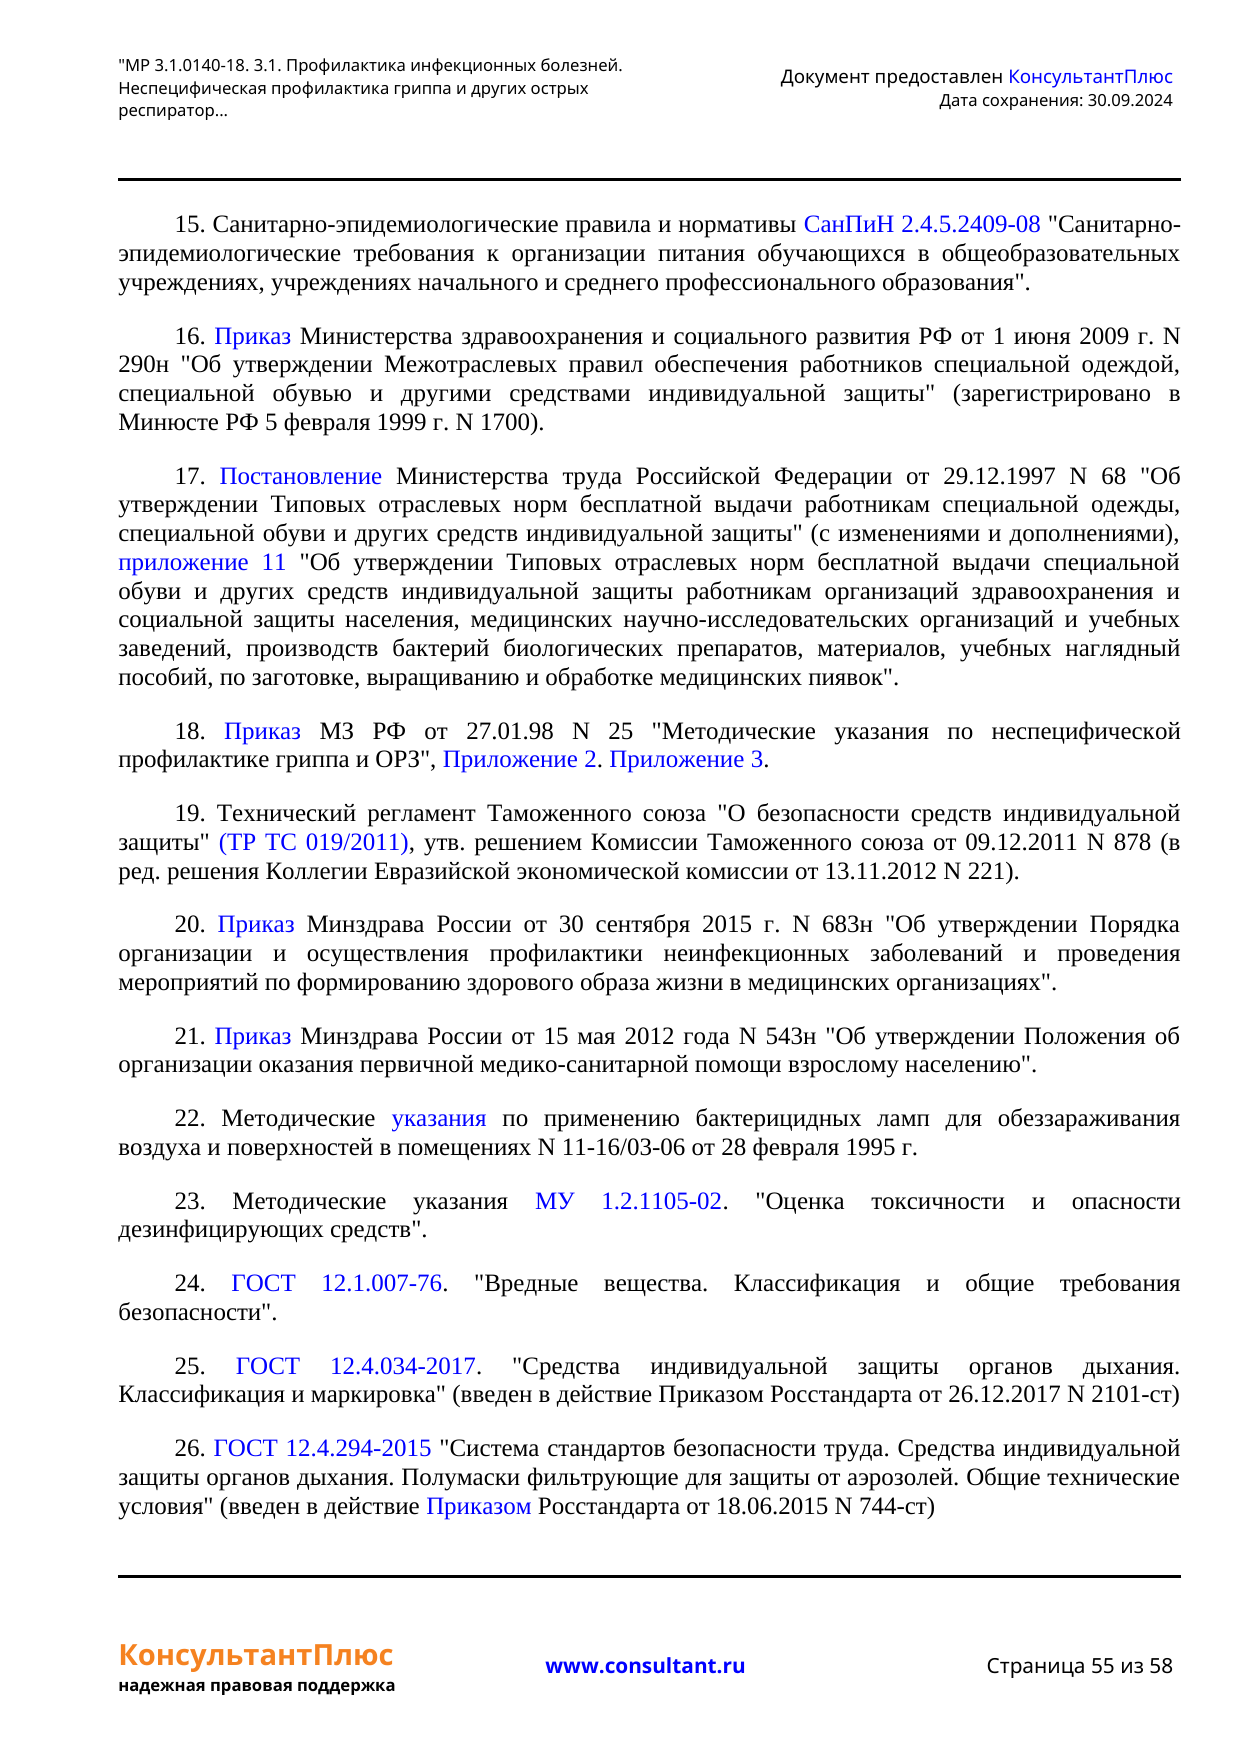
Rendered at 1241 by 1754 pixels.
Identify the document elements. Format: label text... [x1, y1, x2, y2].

text 25. ГОСТ 12.4.034-2017. "Средства индивидуальной защиты органов дыхания. Классификация и маркировка" (введен в действие Приказом Росстандарта от 26.12.2017 N 2101-ст) [118, 1351, 1181, 1408]
text 26. ГОСТ 12.4.294-2015 "Система стандартов безопасности труда. Средства индивидуальной защиты органов дыхания. Полумаски фильтрующие для защиты от аэрозолей. Общие технические условия" (введен в действие Приказом Росстандарта от 18.06.2015 N 744-ст) [118, 1433, 1181, 1519]
text 20. Приказ Минздрава России от 30 сентября 2015 г. N 683н "Об утверждении Порядка организации и осуществления профилактики неинфекционных заболеваний и проведения мероприятий по формированию здорового образа жизни в медицинских организациях". [118, 909, 1181, 996]
text 17. Постановление Министерства труда Российской Федерации от 29.12.1997 N 68 "Об утверждении Типовых отраслевых норм бесплатной выдачи работникам специальной одежды, специальной обуви и других средств индивидуальной защиты" (с изменениями и дополнениями), приложение 11 "Об утверждении Типовых отраслевых норм бесплатной выдачи специальной обуви и других средств индивидуальной защиты работникам организаций здравоохранения и социальной защиты населения, медицинских научно-исследовательских организаций и учебных заведений, производств бактерий биологических препаратов, материалов, учебных наглядный пособий, по заготовке, выращиванию и обработке медицинских пиявок". [118, 461, 1181, 691]
text 19. Технический регламент Таможенного союза "О безопасности средств индивидуальной защиты" (ТР ТС 019/2011), утв. решением Комиссии Таможенного союза от 09.12.2011 N 878 (в ред. решения Коллегии Евразийской экономической комиссии от 13.11.2012 N 221). [118, 798, 1181, 884]
text 15. Санитарно-эпидемиологические правила и нормативы СанПиН 2.4.5.2409-08 "Санитарно-эпидемиологические требования к организации питания обучающихся в общеобразовательных учреждениях, учреждениях начального и среднего профессионального образования". [118, 209, 1181, 296]
text 18. Приказ МЗ РФ от 27.01.98 N 25 "Методические указания по неспецифической профилактике гриппа и ОРЗ", Приложение 2. Приложение 3. [118, 716, 1181, 773]
text 21. Приказ Минздрава России от 15 мая 2012 года N 543н "Об утверждении Положения об организации оказания первичной медико-санитарной помощи взрослому населению". [118, 1021, 1181, 1078]
text 22. Методические указания по применению бактерицидных ламп для обеззараживания воздуха и поверхностей в помещениях N 11-16/03-06 от 28 февраля 1995 г. [118, 1103, 1181, 1161]
text 24. ГОСТ 12.1.007-76. "Вредные вещества. Классификация и общие требования безопасности". [118, 1268, 1181, 1326]
text 23. Методические указания МУ 1.2.1105-02. "Оценка токсичности и опасности дезинфицирующих средств". [118, 1186, 1181, 1243]
text 16. Приказ Министерства здравоохранения и социального развития РФ от 1 июня 2009 г. N 290н "Об утверждении Межотраслевых правил обеспечения работников специальной одеждой, специальной обувью и другими средствами индивидуальной защиты" (зарегистрировано в Минюсте РФ 5 февраля 1999 г. N 1700). [118, 321, 1181, 436]
